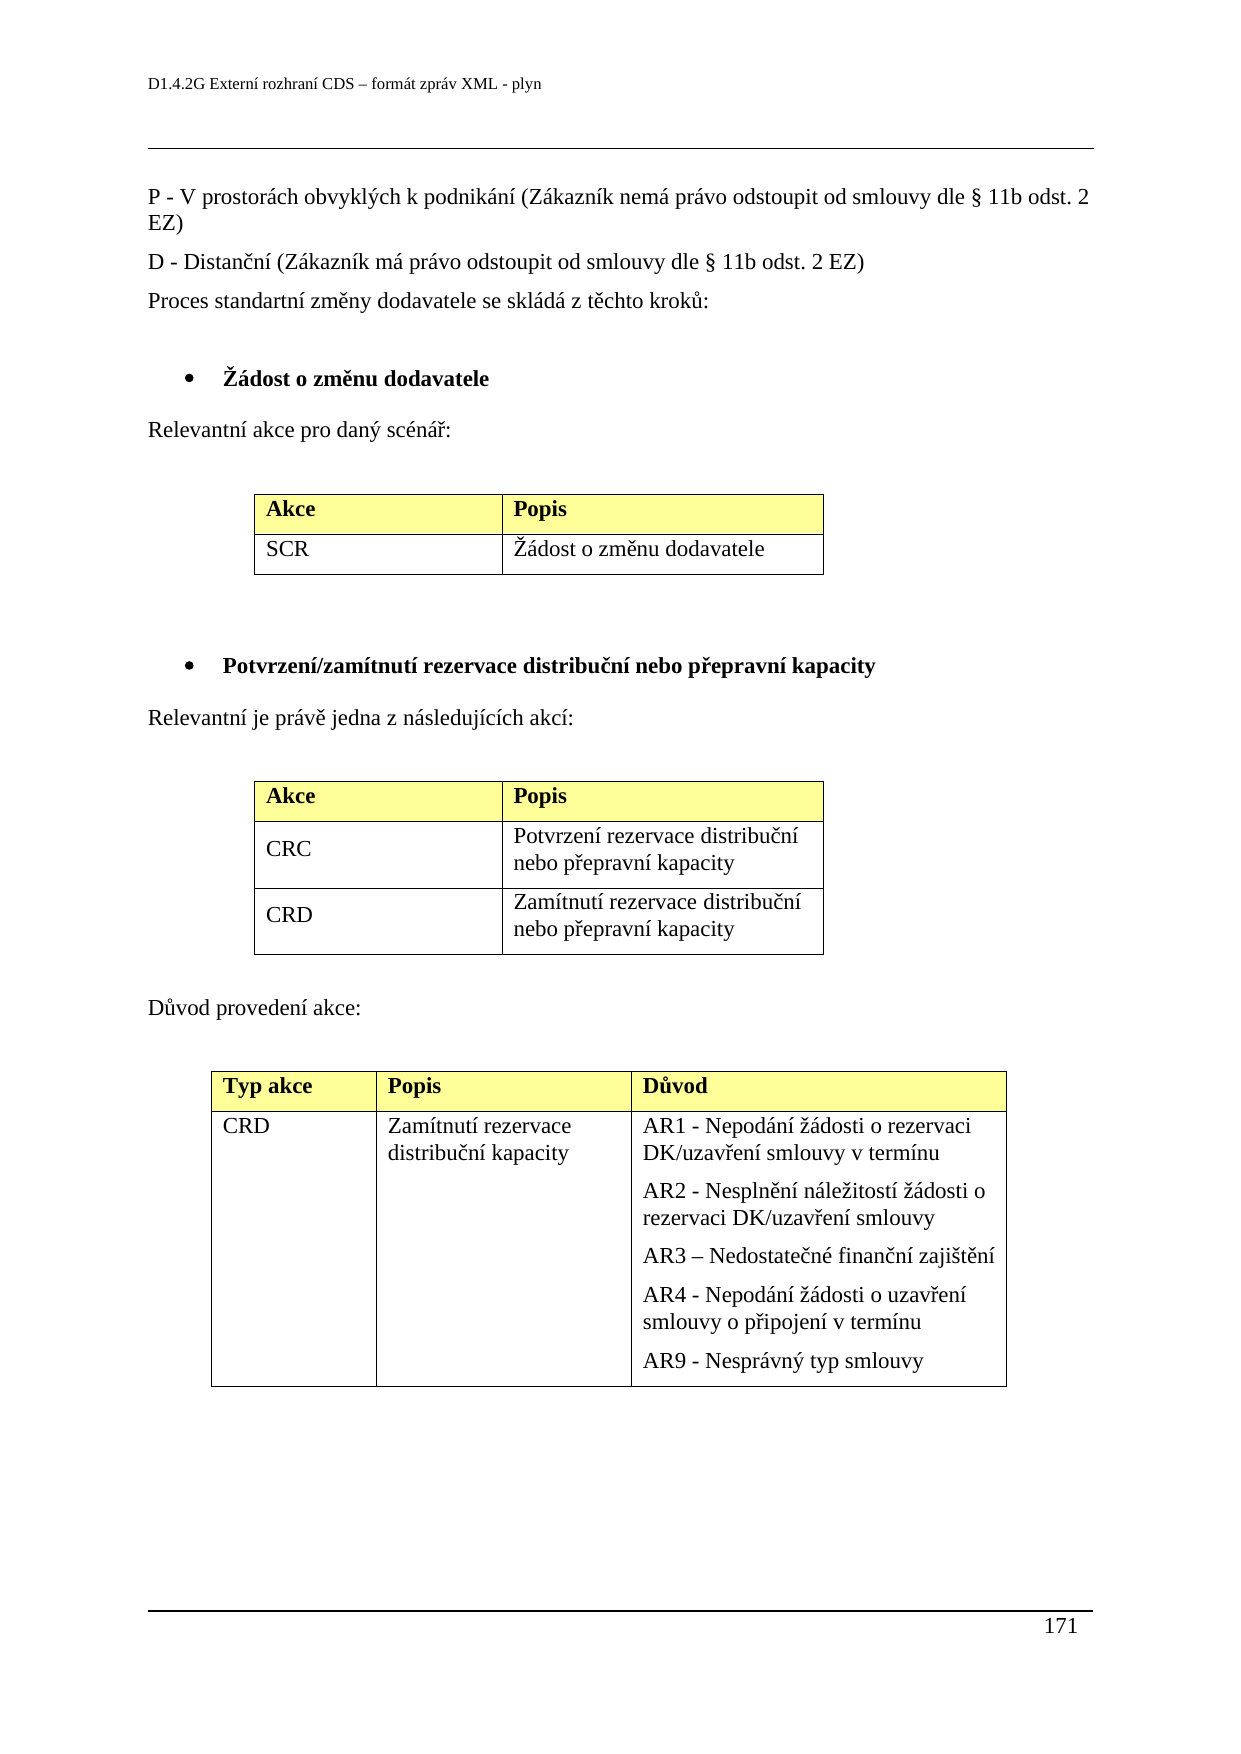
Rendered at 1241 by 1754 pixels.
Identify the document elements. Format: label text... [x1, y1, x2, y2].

text Relevantní je právě jedna z následujících akcí: [148, 703, 1092, 730]
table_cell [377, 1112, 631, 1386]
text D - Distanční (Zákazník má právo odstoupit od smlouvy dle § 11b odst. 2 EZ) [148, 248, 1092, 274]
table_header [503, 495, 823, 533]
list Potvrzení/zamítnutí rezervace distribuční nebo přepravní kapacity [185, 652, 1092, 678]
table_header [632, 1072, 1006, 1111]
text Důvod provedení akce: [148, 993, 1092, 1020]
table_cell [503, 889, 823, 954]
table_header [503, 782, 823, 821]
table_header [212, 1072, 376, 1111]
text Proces standartní změny dodavatele se skládá z těchto kroků: [148, 287, 1092, 313]
list Žádost o změnu dodavatele [185, 364, 1092, 391]
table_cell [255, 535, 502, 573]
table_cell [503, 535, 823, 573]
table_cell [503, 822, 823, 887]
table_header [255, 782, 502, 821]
text P - V prostorách obvyklých k podnikání (Zákazník nemá právo odstoupit od smlouvy dle § 11b odst. 2 EZ) [148, 183, 1092, 236]
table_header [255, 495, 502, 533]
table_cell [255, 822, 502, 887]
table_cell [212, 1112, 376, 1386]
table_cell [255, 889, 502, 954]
text Relevantní akce pro daný scénář: [148, 416, 1092, 442]
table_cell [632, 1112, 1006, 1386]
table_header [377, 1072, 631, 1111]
